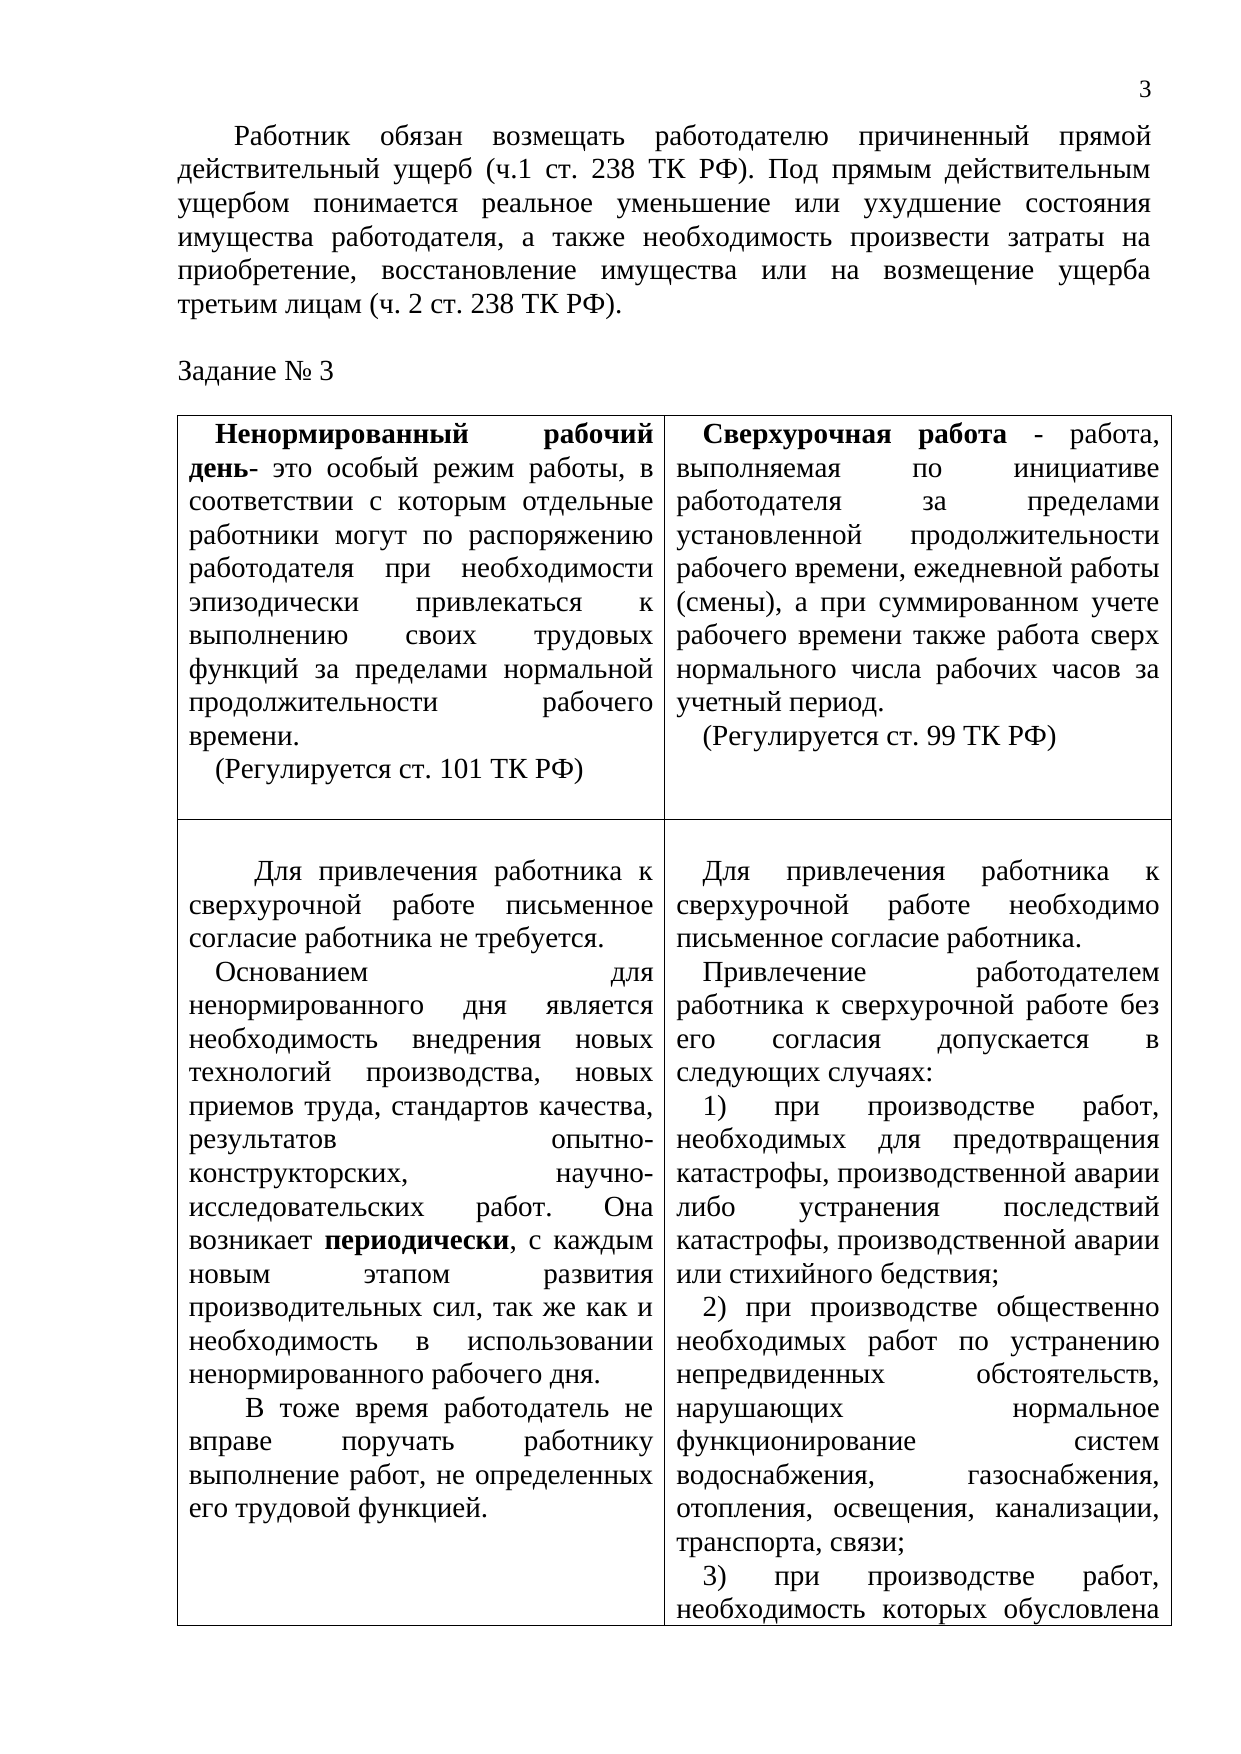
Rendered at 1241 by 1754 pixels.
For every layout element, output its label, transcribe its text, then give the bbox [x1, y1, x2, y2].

text Задание № 3 [177, 353, 1152, 386]
table_header Сверхурочная работа - работа, выполняемая по инициативе работодателя за пределами установленной продолжительности рабочего времени, ежедневной работы (смены), а при суммированном учете рабочего времени также работа сверх нормального числа рабочих часов за учетный период. (Регулируется ст. 99 ТК РФ) [665, 416, 1171, 819]
table_header Ненормированный рабочий день- это особый режим работы, в соответствии с которым отдельные работники могут по распоряжению работодателя при необходимости эпизодически привлекаться к выполнению своих трудовых функций за пределами нормальной продолжительности рабочего времени. (Регулируется ст. 101 ТК РФ) [178, 416, 664, 819]
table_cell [178, 820, 664, 1625]
text Работник обязан возмещать работодателю причиненный прямой действительный ущерб (ч.1 ст. 238 ТК РФ). Под прямым действительным ущербом понимается реальное уменьшение или ухудшение состояния имущества работодателя, а также необходимость произвести затраты на приобретение, восстановление имущества или на возмещение ущерба третьим лицам (ч. 2 ст. 238 ТК РФ). [177, 118, 1152, 319]
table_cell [665, 820, 1171, 1625]
